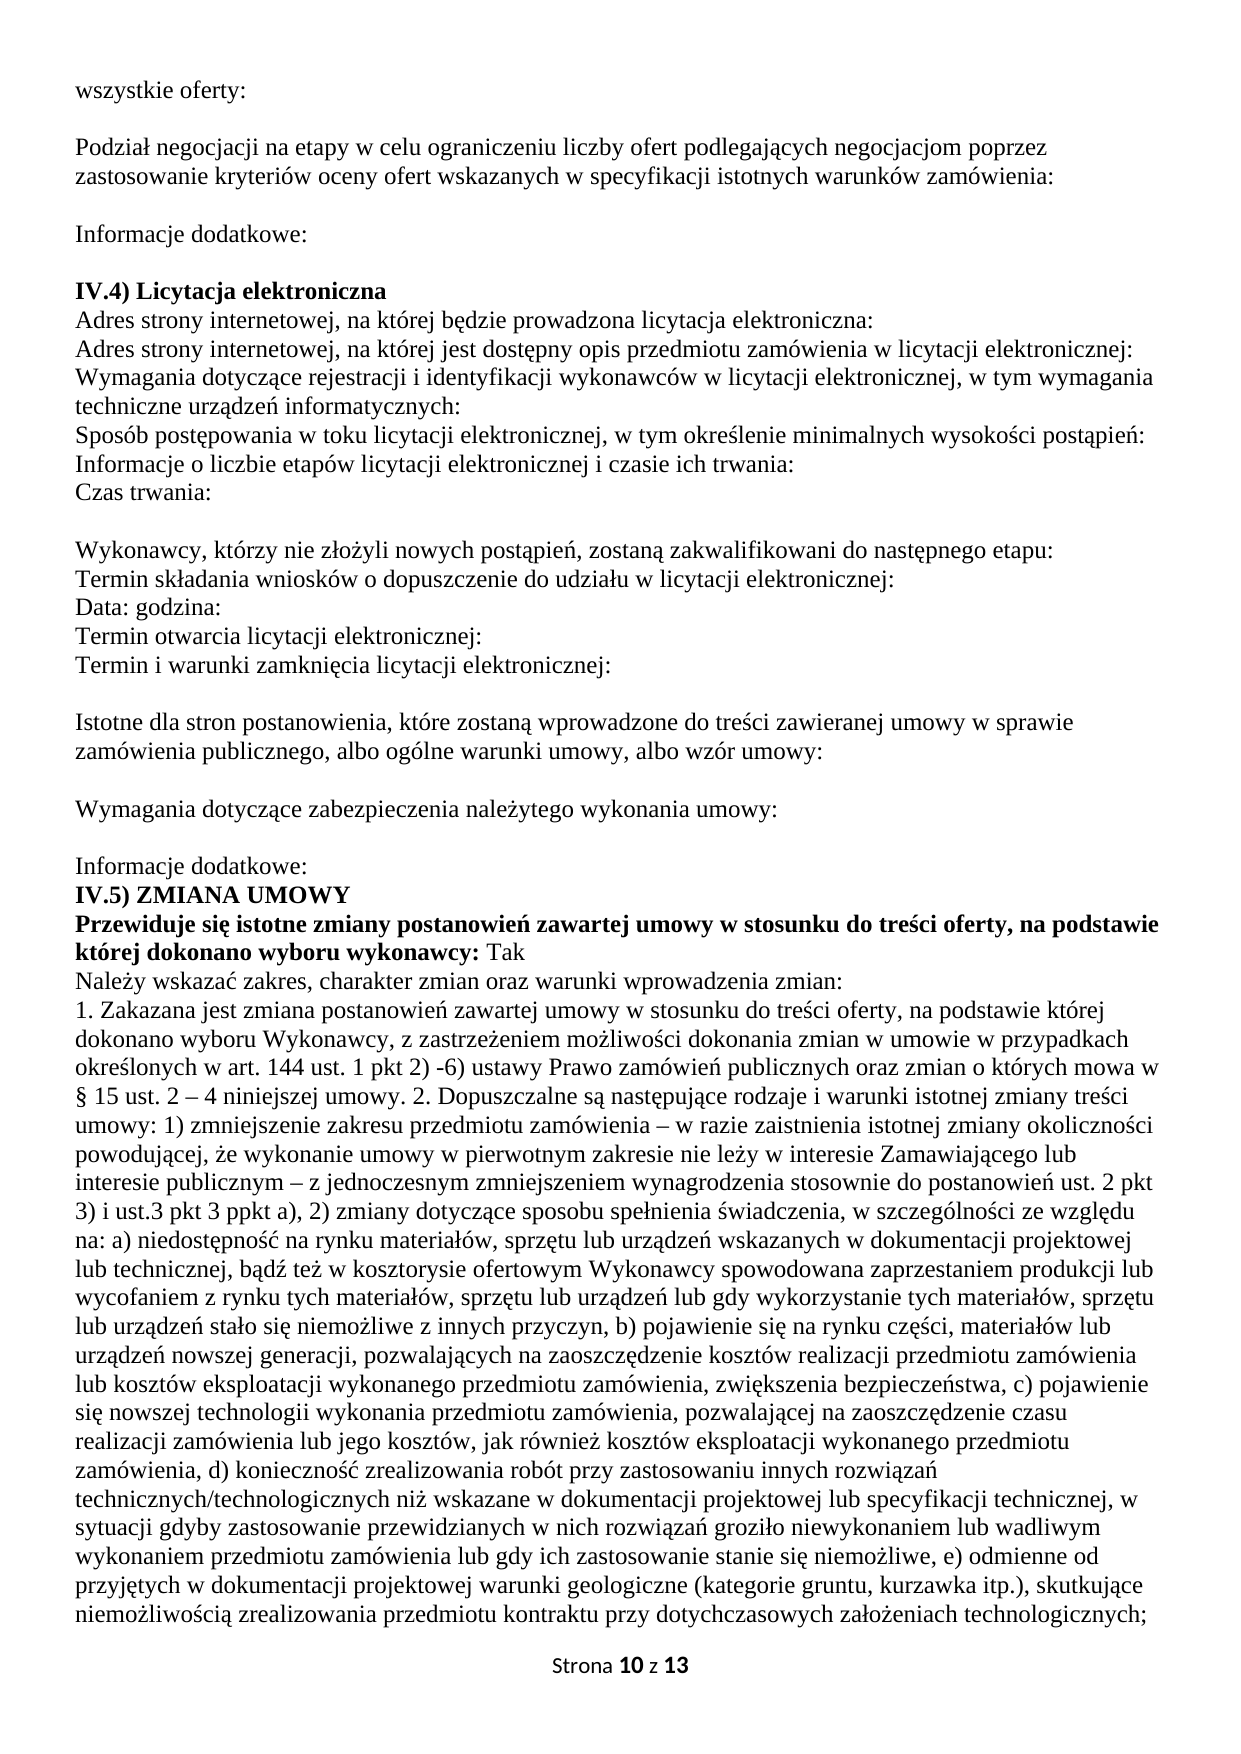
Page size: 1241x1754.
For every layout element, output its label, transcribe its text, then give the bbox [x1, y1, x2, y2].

text Informacje o liczbie etapów licytacji elektronicznej i czasie ich trwania: [75, 449, 1165, 477]
text Wymagania dotyczące zabezpieczenia należytego wykonania umowy: [75, 765, 1165, 822]
text Termin składania wniosków o dopuszczenie do udziału w licytacji elektronicznej: Data: godzina: Termin otwarcia licytacji elektronicznej: [75, 564, 1165, 650]
text Termin i warunki zamknięcia licytacji elektronicznej: [75, 650, 1165, 679]
text Czas trwania: Wykonawcy, którzy nie złożyli nowych postąpień, zostaną zakwalifikowani do następnego etapu: [75, 477, 1165, 564]
text Informacje dodatkowe: [75, 822, 1165, 880]
text Sposób postępowania w toku licytacji elektronicznej, w tym określenie minimalnych wysokości postąpień: [75, 420, 1165, 449]
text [75, 880, 1165, 1627]
text Istotne dla stron postanowienia, które zostaną wprowadzone do treści zawieranej umowy w sprawie zamówienia publicznego, albo ogólne warunki umowy, albo wzór umowy: [75, 679, 1165, 765]
text Wymagania dotyczące rejestracji i identyfikacji wykonawców w licytacji elektronicznej, w tym wymagania techniczne urządzeń informatycznych: [75, 362, 1165, 420]
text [75, 75, 1165, 334]
text Adres strony internetowej, na której jest dostępny opis przedmiotu zamówienia w licytacji elektronicznej: [75, 334, 1165, 362]
